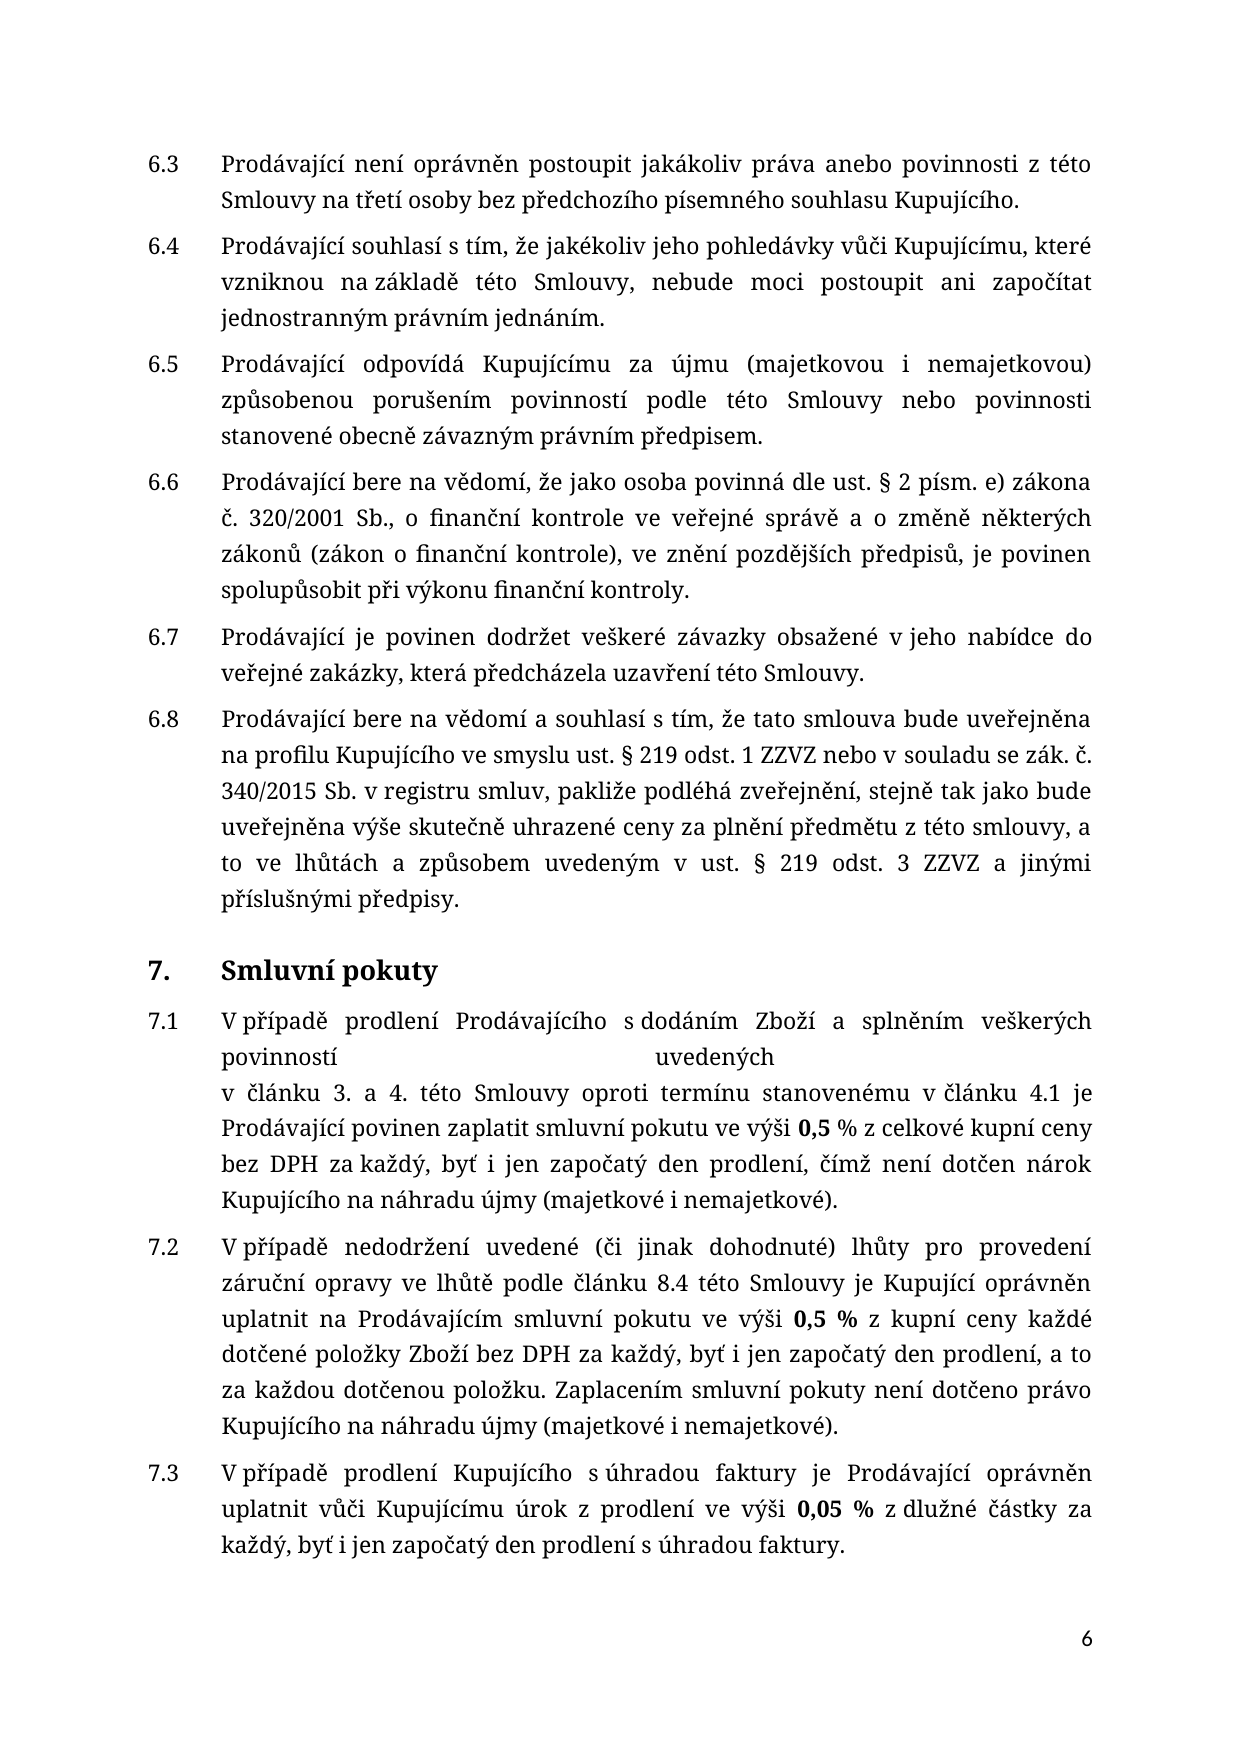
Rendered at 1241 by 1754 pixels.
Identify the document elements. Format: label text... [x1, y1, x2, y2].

text 7.3 V případě prodlení Kupujícího s úhradou faktury je Prodávající oprávněn uplatnit vůči Kupujícímu úrok z prodlení ve výši 0,05 % z dlužné částky za každý, byť i jen započatý den prodlení s úhradou faktury. [148, 1457, 1093, 1560]
text 6.6 Prodávající bere na vědomí, že jako osoba povinná dle ust. § 2 písm. e) zákona č. 320/2001 Sb., o finanční kontrole ve veřejné správě a o změně některých zákonů (zákon o finanční kontrole), ve znění pozdějších předpisů, je povinen spolupůsobit při výkonu finanční kontroly. [148, 466, 1093, 605]
text 6.3 Prodávající není oprávněn postoupit jakákoliv práva anebo povinnosti z této Smlouvy na třetí osoby bez předchozího písemného souhlasu Kupujícího. [148, 148, 1093, 215]
text 7. Smluvní pokuty [148, 952, 1093, 989]
text 6.8 Prodávající bere na vědomí a souhlasí s tím, že tato smlouva bude uveřejněna na profilu Kupujícího ve smyslu ust. § 219 odst. 1 ZZVZ nebo v souladu se zák. č. 340/2015 Sb. v registru smluv, pakliže podléhá zveřejnění, stejně tak jako bude uveřejněna výše skutečně uhrazené ceny za plnění předmětu z této smlouvy, a to ve lhůtách a způsobem uvedeným v ust. § 219 odst. 3 ZZVZ a jinými příslušnými předpisy. [148, 703, 1093, 914]
text 6.5 Prodávající odpovídá Kupujícímu za újmu (majetkovou i nemajetkovou) způsobenou porušením povinností podle této Smlouvy nebo povinnosti stanovené obecně závazným právním předpisem. [148, 348, 1093, 451]
text 7.1 V případě prodlení Prodávajícího s dodáním Zboží a splněním veškerých povinností uvedených v článku 3. a 4. této Smlouvy oproti termínu stanovenému v článku 4.1 je Prodávající povinen zaplatit smluvní pokutu ve výši 0,5 % z celkové kupní ceny bez DPH za každý, byť i jen započatý den prodlení, čímž není dotčen nárok Kupujícího na náhradu újmy (majetkové i nemajetkové). [148, 1004, 1093, 1216]
text 6.7 Prodávající je povinen dodržet veškeré závazky obsažené v jeho nabídce do veřejné zakázky, která předcházela uzavření této Smlouvy. [148, 621, 1093, 688]
text 7.2 V případě nedodržení uvedené (či jinak dohodnuté) lhůty pro provedení záruční opravy ve lhůtě podle článku 8.4 této Smlouvy je Kupující oprávněn uplatnit na Prodávajícím smluvní pokutu ve výši 0,5 % z kupní ceny každé dotčené položky Zboží bez DPH za každý, byť i jen započatý den prodlení, a to za každou dotčenou položku. Zaplacením smluvní pokuty není dotčeno právo Kupujícího na náhradu újmy (majetkové i nemajetkové). [148, 1231, 1093, 1442]
text 6.4 Prodávající souhlasí s tím, že jakékoliv jeho pohledávky vůči Kupujícímu, které vzniknou na základě této Smlouvy, nebude moci postoupit ani započítat jednostranným právním jednáním. [148, 230, 1093, 333]
